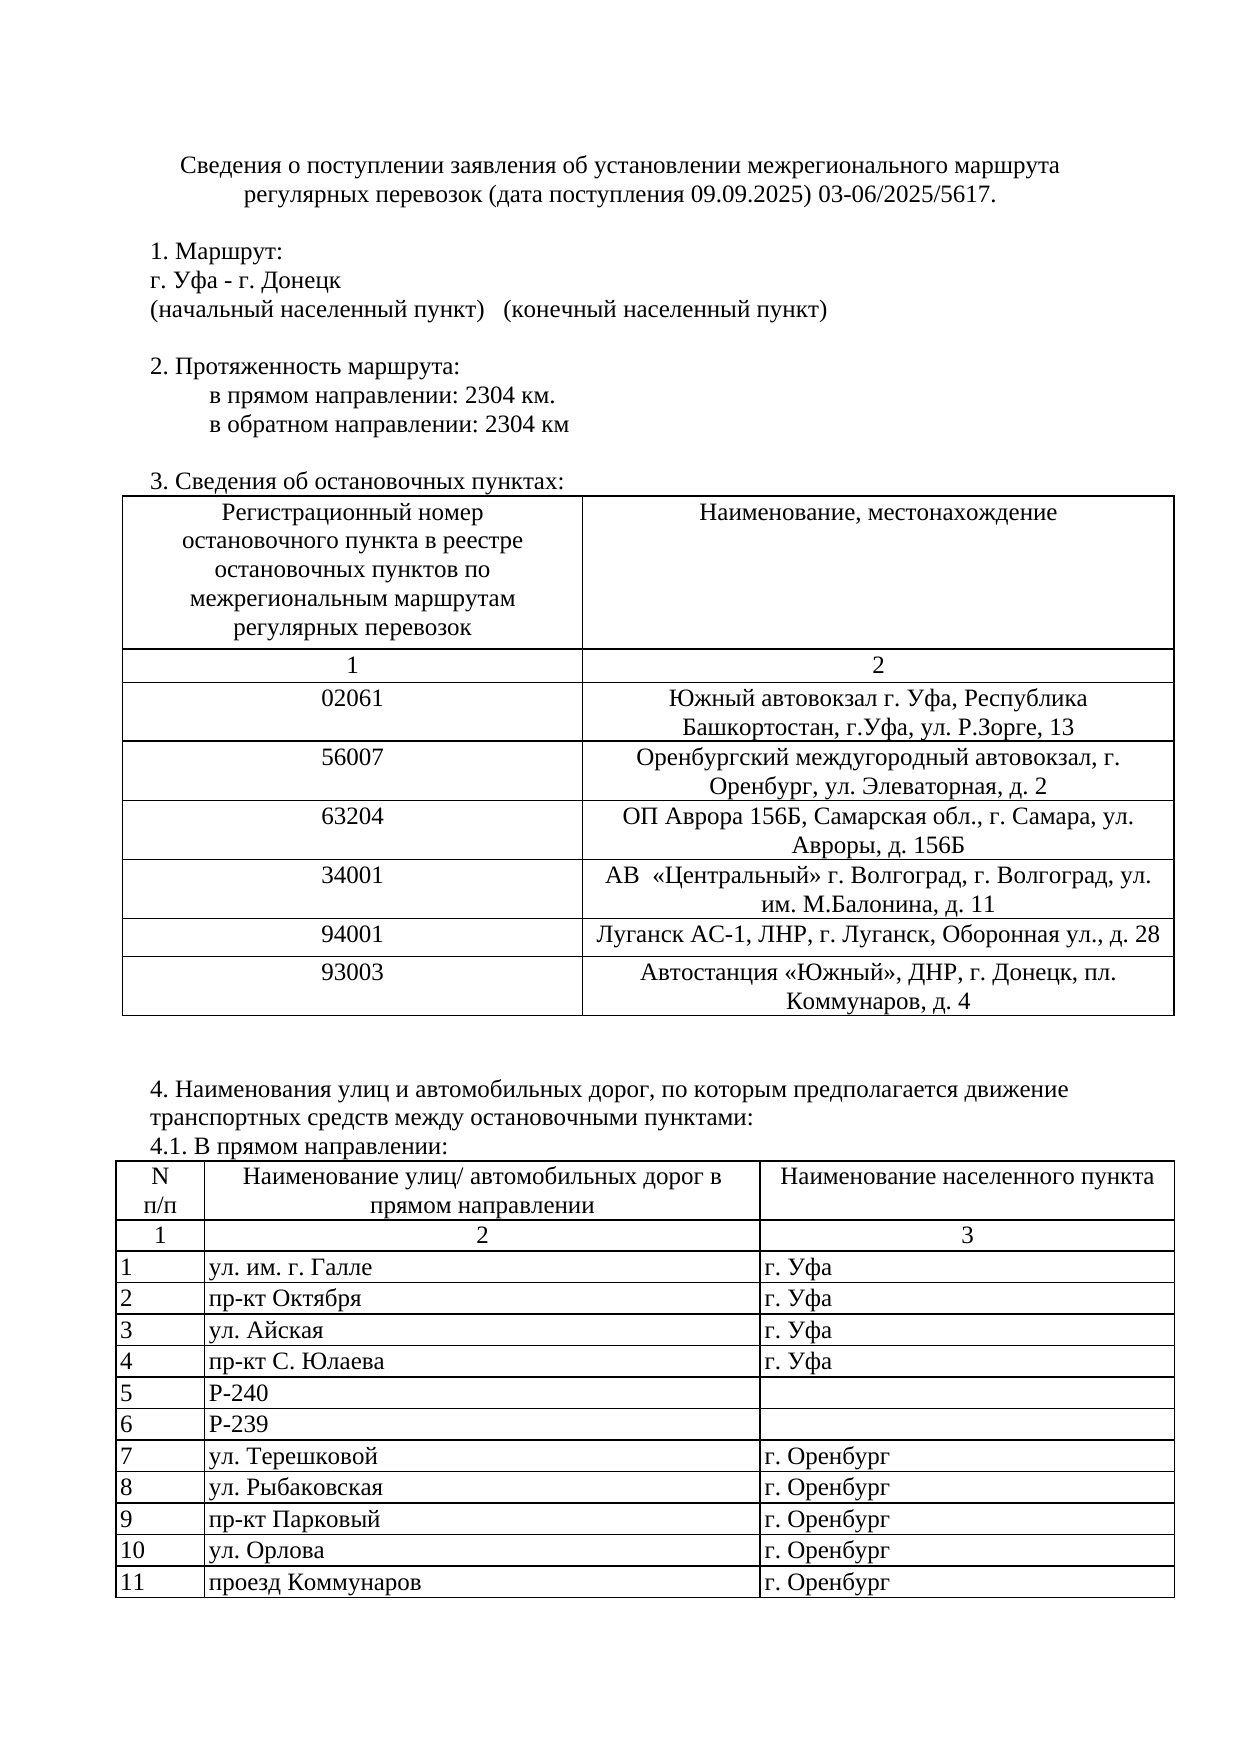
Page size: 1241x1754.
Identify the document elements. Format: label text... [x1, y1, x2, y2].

table_cell г. Уфа [761, 1315, 1174, 1345]
table_cell Р-239 [205, 1409, 759, 1439]
table_cell г. Оренбург [761, 1567, 1174, 1596]
table_cell пр-кт Парковый [205, 1504, 759, 1533]
text в прямом направлении: 2304 км. [150, 380, 1090, 409]
table_cell 1 [117, 1252, 204, 1282]
table_cell 5 [117, 1378, 204, 1408]
table_cell ул. Рыбаковская [205, 1472, 759, 1502]
text 4. Наименования улиц и автомобильных дорог, по которым предполагается движение транспортных средств между остановочными пунктами: [150, 1074, 1090, 1131]
table_cell Луганск АС-1, ЛНР, г. Луганск, Оборонная ул., д. 28 [583, 919, 1173, 956]
table_cell г. Уфа [761, 1283, 1174, 1313]
text 4.1. В прямом направлении: [150, 1131, 1090, 1160]
table_cell 63204 [123, 801, 582, 858]
table_cell АВ «Центральный» г. Волгоград, г. Волгоград, ул. им. М.Балонина, д. 11 [583, 860, 1173, 918]
table_cell 9 [117, 1504, 204, 1533]
table_cell 8 [117, 1472, 204, 1502]
table_cell Южный автовокзал г. Уфа, Республика Башкортостан, г.Уфа, ул. Р.Зорге, 13 [583, 683, 1173, 740]
table_cell 02061 [123, 683, 582, 740]
table_header N п/п [117, 1162, 204, 1219]
table_cell 56007 [123, 742, 582, 799]
text в обратном направлении: 2304 км [150, 409, 1090, 437]
table_cell 11 [117, 1567, 204, 1596]
table_cell г. Уфа [761, 1252, 1174, 1282]
text Сведения о поступлении заявления об установлении межрегионального маршрута регулярных перевозок (дата поступления 09.09.2025) 03-06/2025/5617. [150, 150, 1090, 207]
table_header Наименование, местонахождение [583, 497, 1173, 648]
table_header Наименование улиц/ автомобильных дорог в прямом направлении [205, 1162, 759, 1219]
table_cell г. Уфа [761, 1346, 1174, 1376]
table_cell Автостанция «Южный», ДНР, г. Донецк, пл. Коммунаров, д. 4 [583, 957, 1173, 1014]
table_cell 3 [761, 1221, 1174, 1250]
table_cell Р-240 [205, 1378, 759, 1408]
table_cell 2 [117, 1283, 204, 1313]
table_cell 4 [117, 1346, 204, 1376]
text 1. Маршрут: [150, 236, 1090, 265]
table_cell 7 [117, 1441, 204, 1471]
table_cell 94001 [123, 919, 582, 956]
text (начальный населенный пункт) (конечный населенный пункт) [150, 294, 1090, 322]
table_cell 10 [117, 1535, 204, 1565]
table_cell г. Оренбург [761, 1504, 1174, 1533]
table_cell ул. им. г. Галле [205, 1252, 759, 1282]
table_cell 1 [117, 1221, 204, 1250]
table_cell 6 [117, 1409, 204, 1439]
text 3. Сведения об остановочных пунктах: [150, 466, 1090, 495]
table_cell ОП Аврора 156Б, Самарская обл., г. Самара, ул. Авроры, д. 156Б [583, 801, 1173, 858]
table_cell 1 [123, 650, 582, 681]
table_cell г. Оренбург [761, 1441, 1174, 1471]
table_cell 34001 [123, 860, 582, 918]
table_header Регистрационный номер остановочного пункта в реестре остановочных пунктов по межрегиональным маршрутам регулярных перевозок [123, 497, 582, 648]
table_cell г. Оренбург [761, 1535, 1174, 1565]
table_cell 2 [583, 650, 1173, 681]
table_cell г. Оренбург [761, 1472, 1174, 1502]
table_cell Оренбургский междугородный автовокзал, г. Оренбург, ул. Элеваторная, д. 2 [583, 742, 1173, 799]
table_cell 3 [117, 1315, 204, 1345]
table_cell пр-кт С. Юлаева [205, 1346, 759, 1376]
table_cell ул. Айская [205, 1315, 759, 1345]
text 2. Протяженность маршрута: [150, 351, 1090, 380]
table_cell 2 [205, 1221, 759, 1250]
table_cell проезд Коммунаров [205, 1567, 759, 1596]
table_cell 93003 [123, 957, 582, 1014]
text г. Уфа - г. Донецк [150, 265, 1090, 294]
table_cell [761, 1378, 1174, 1408]
table_header Наименование населенного пункта [761, 1162, 1174, 1219]
table_cell пр-кт Октября [205, 1283, 759, 1313]
table_cell ул. Терешковой [205, 1441, 759, 1471]
table_cell [761, 1409, 1174, 1439]
table_cell ул. Орлова [205, 1535, 759, 1565]
